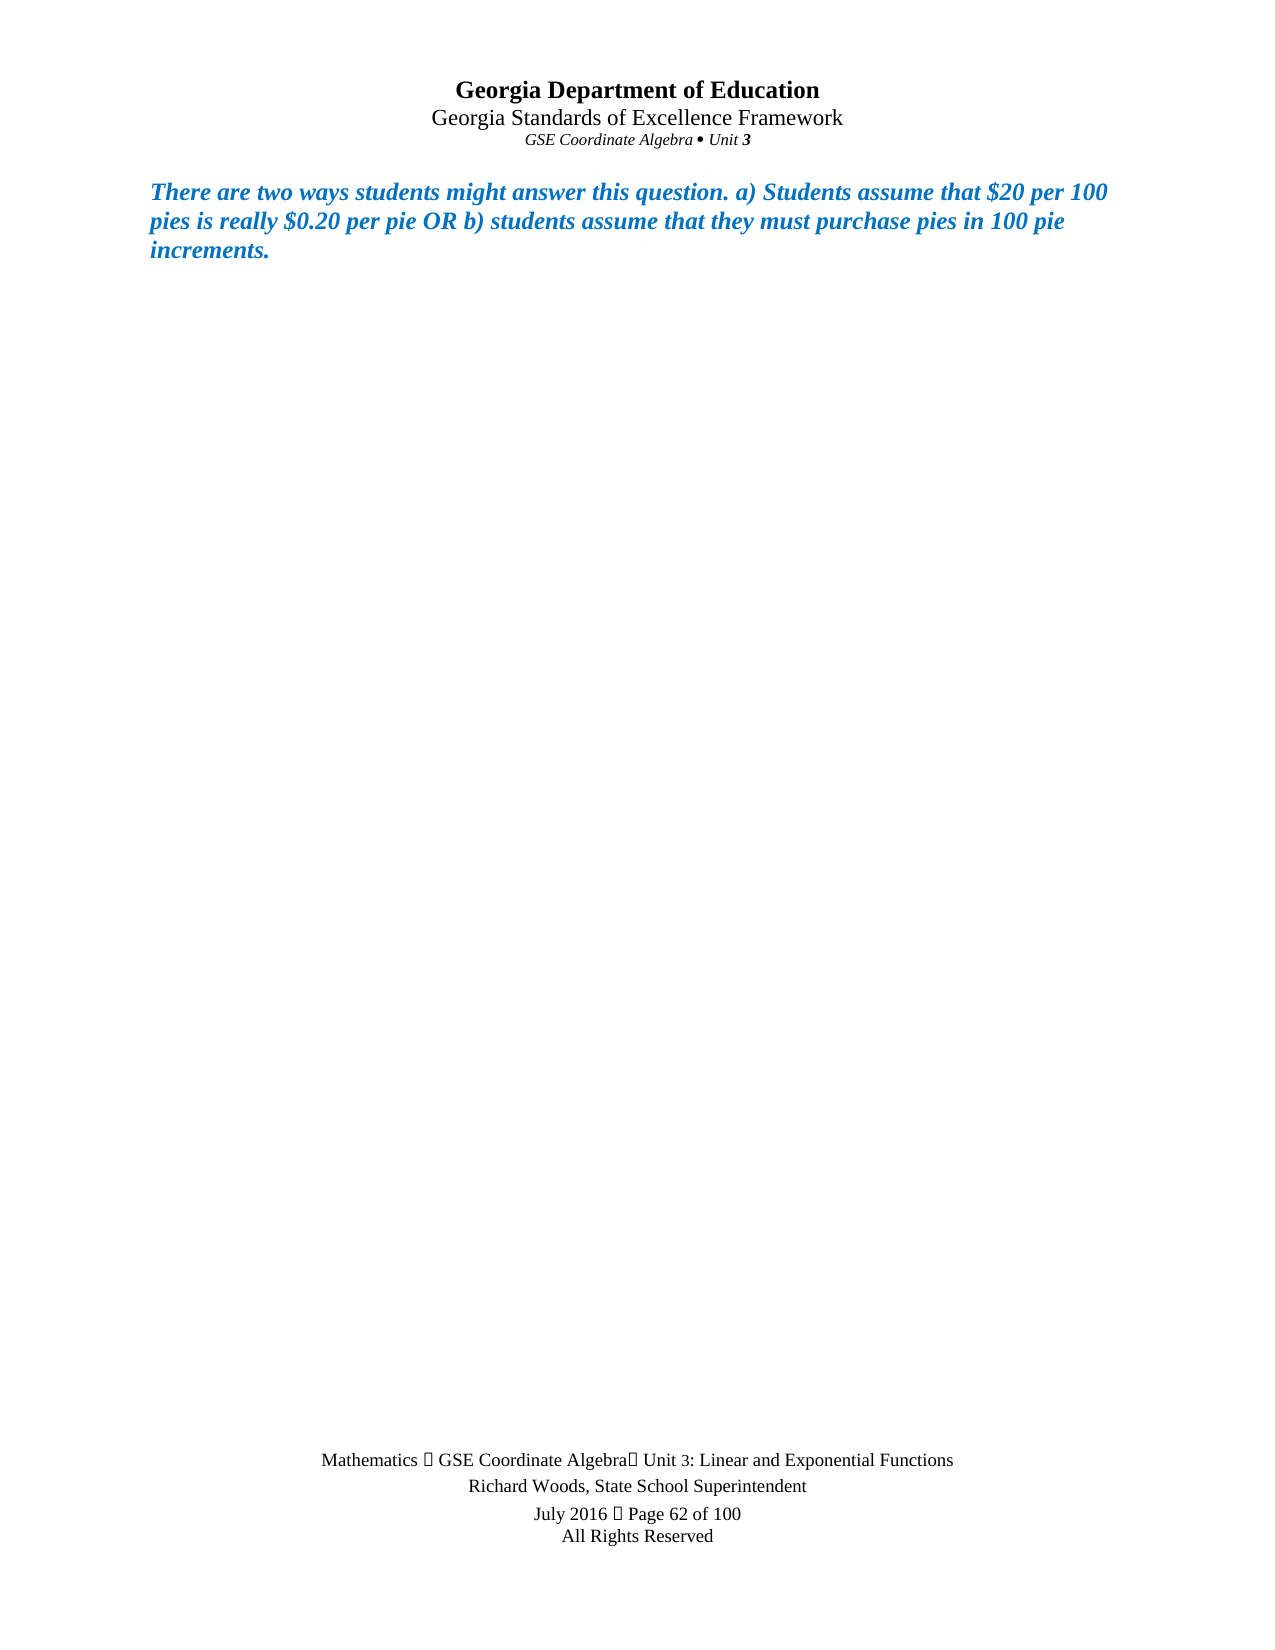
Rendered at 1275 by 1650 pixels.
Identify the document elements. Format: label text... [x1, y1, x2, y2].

text There are two ways students might answer this question. a) Students assume that $20 per 100 pies is really $0.20 per pie OR b) students assume that they must purchase pies in 100 pie increments. [150, 177, 1125, 264]
